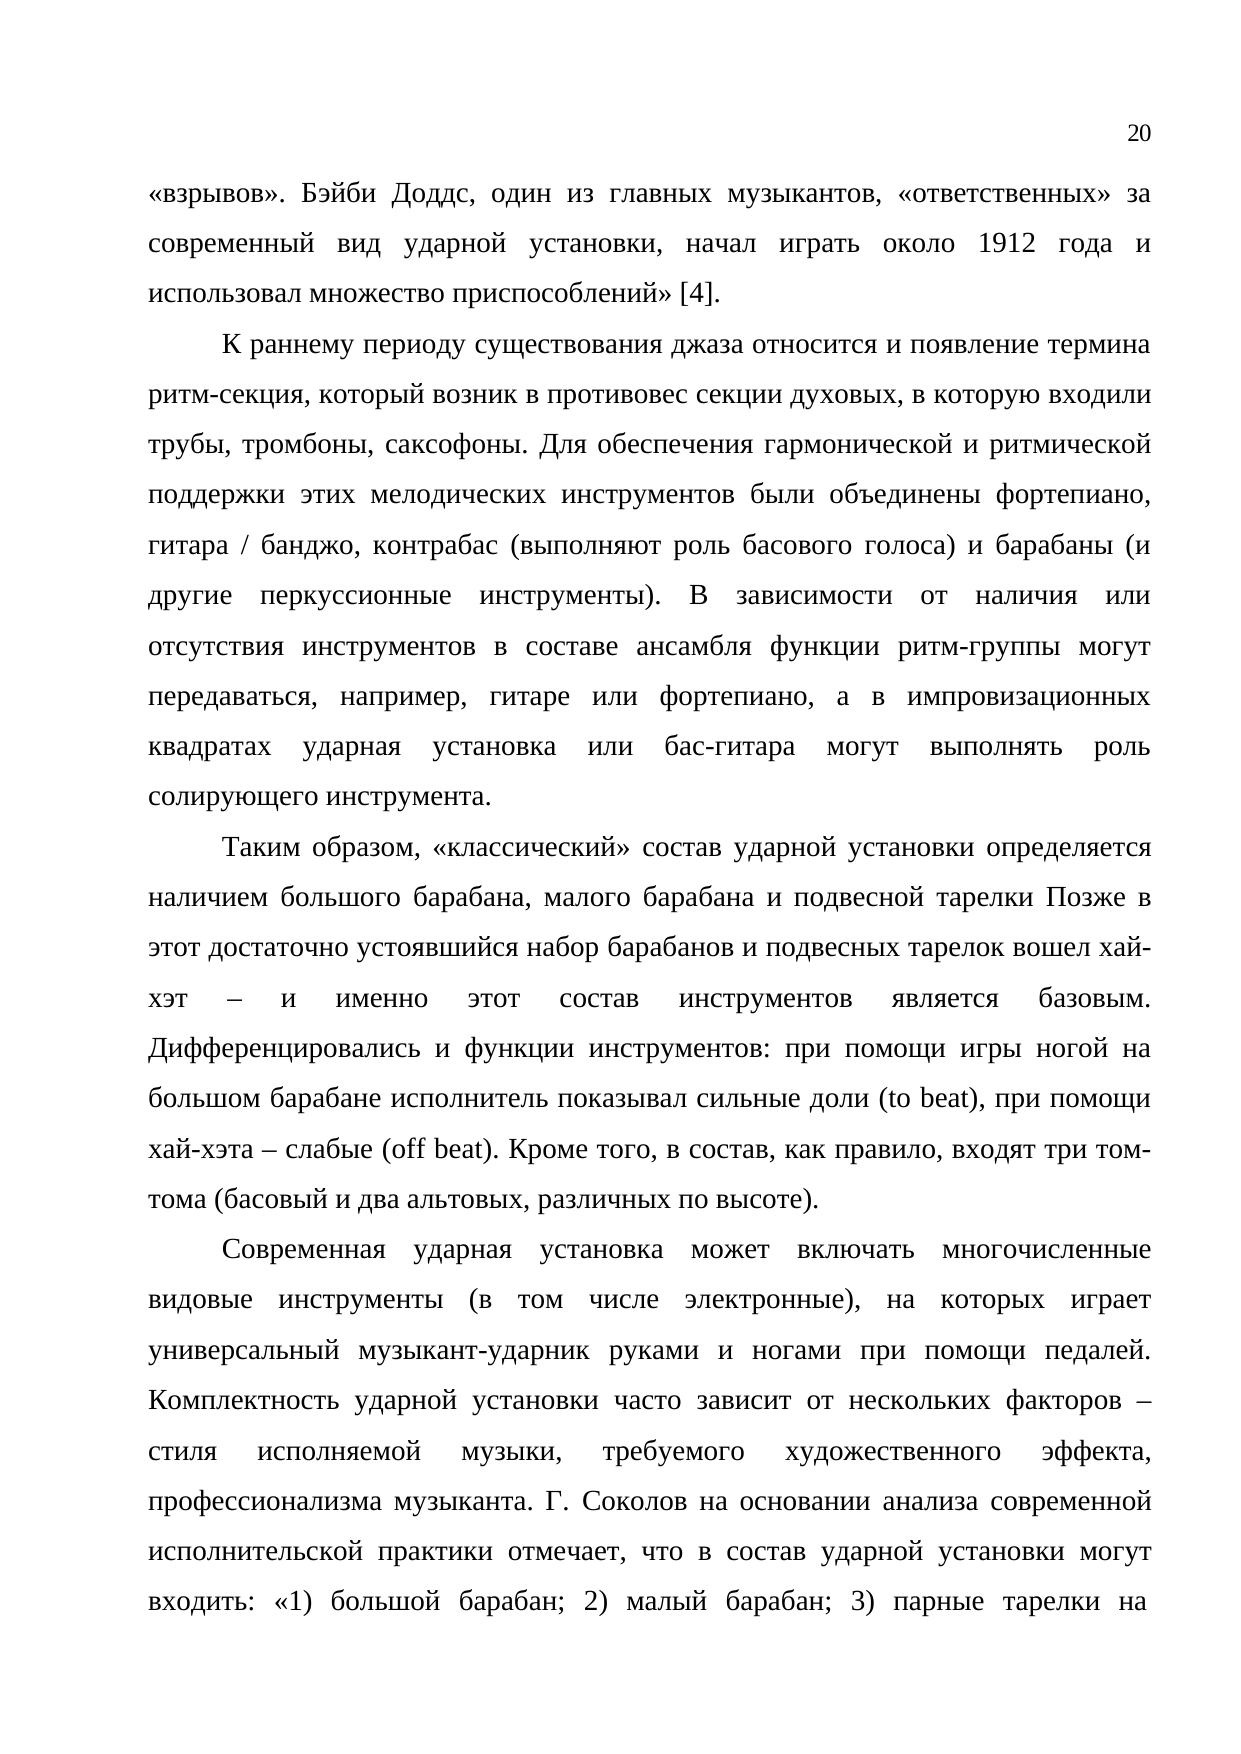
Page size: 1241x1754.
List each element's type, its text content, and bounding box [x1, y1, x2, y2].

text «взрывов». Бэйби Доддс, один из главных музыкантов, «ответственных» за современный вид ударной установки, начал играть около 1912 года и использовал множество приспособлений» [4]. [148, 175, 1152, 309]
text Современная ударная установка может включать многочисленные видовые инструменты (в том числе электронные), на которых играет универсальный музыкант-ударник руками и ногами при помощи педалей. Комплектность ударной установки часто зависит от нескольких факторов – стиля исполняемой музыки, требуемого художественного эффекта, профессионализма музыканта. Г. Соколов на основании анализа современной исполнительской практики отмечает, что в состав ударной установки могут входить: «1) большой барабан; 2) малый барабан; 3) парные тарелки на [148, 1231, 1152, 1617]
text К раннему периоду существования джаза относится и появление термина ритм-секция, который возник в противовес секции духовых, в которую входили трубы, тромбоны, саксофоны. Для обеспечения гармонической и ритмической поддержки этих мелодических инструментов были объединены фортепиано, гитара / банджо, контрабас (выполняют роль басового голоса) и барабаны (и другие перкуссионные инструменты). В зависимости от наличия или отсутствия инструментов в составе ансамбля функции ритм-группы могут передаваться, например, гитаре или фортепиано, а в импровизационных квадратах ударная установка или бас-гитара могут выполнять роль солирующего инструмента. [148, 326, 1152, 812]
text Таким образом, «классический» состав ударной установки определяется наличием большого барабана, малого барабана и подвесной тарелки Позже в этот достаточно устоявшийся набор барабанов и подвесных тарелок вошел хай- хэт – и именно этот состав инструментов является базовым. Дифференцировались и функции инструментов: при помощи игры ногой на большом барабане исполнитель показывал сильные доли (to beat), при помощи хай-хэта – слабые (off beat). Кроме того, в состав, как правило, входят три том- тома (басовый и два альтовых, различных по высоте). [148, 829, 1152, 1214]
